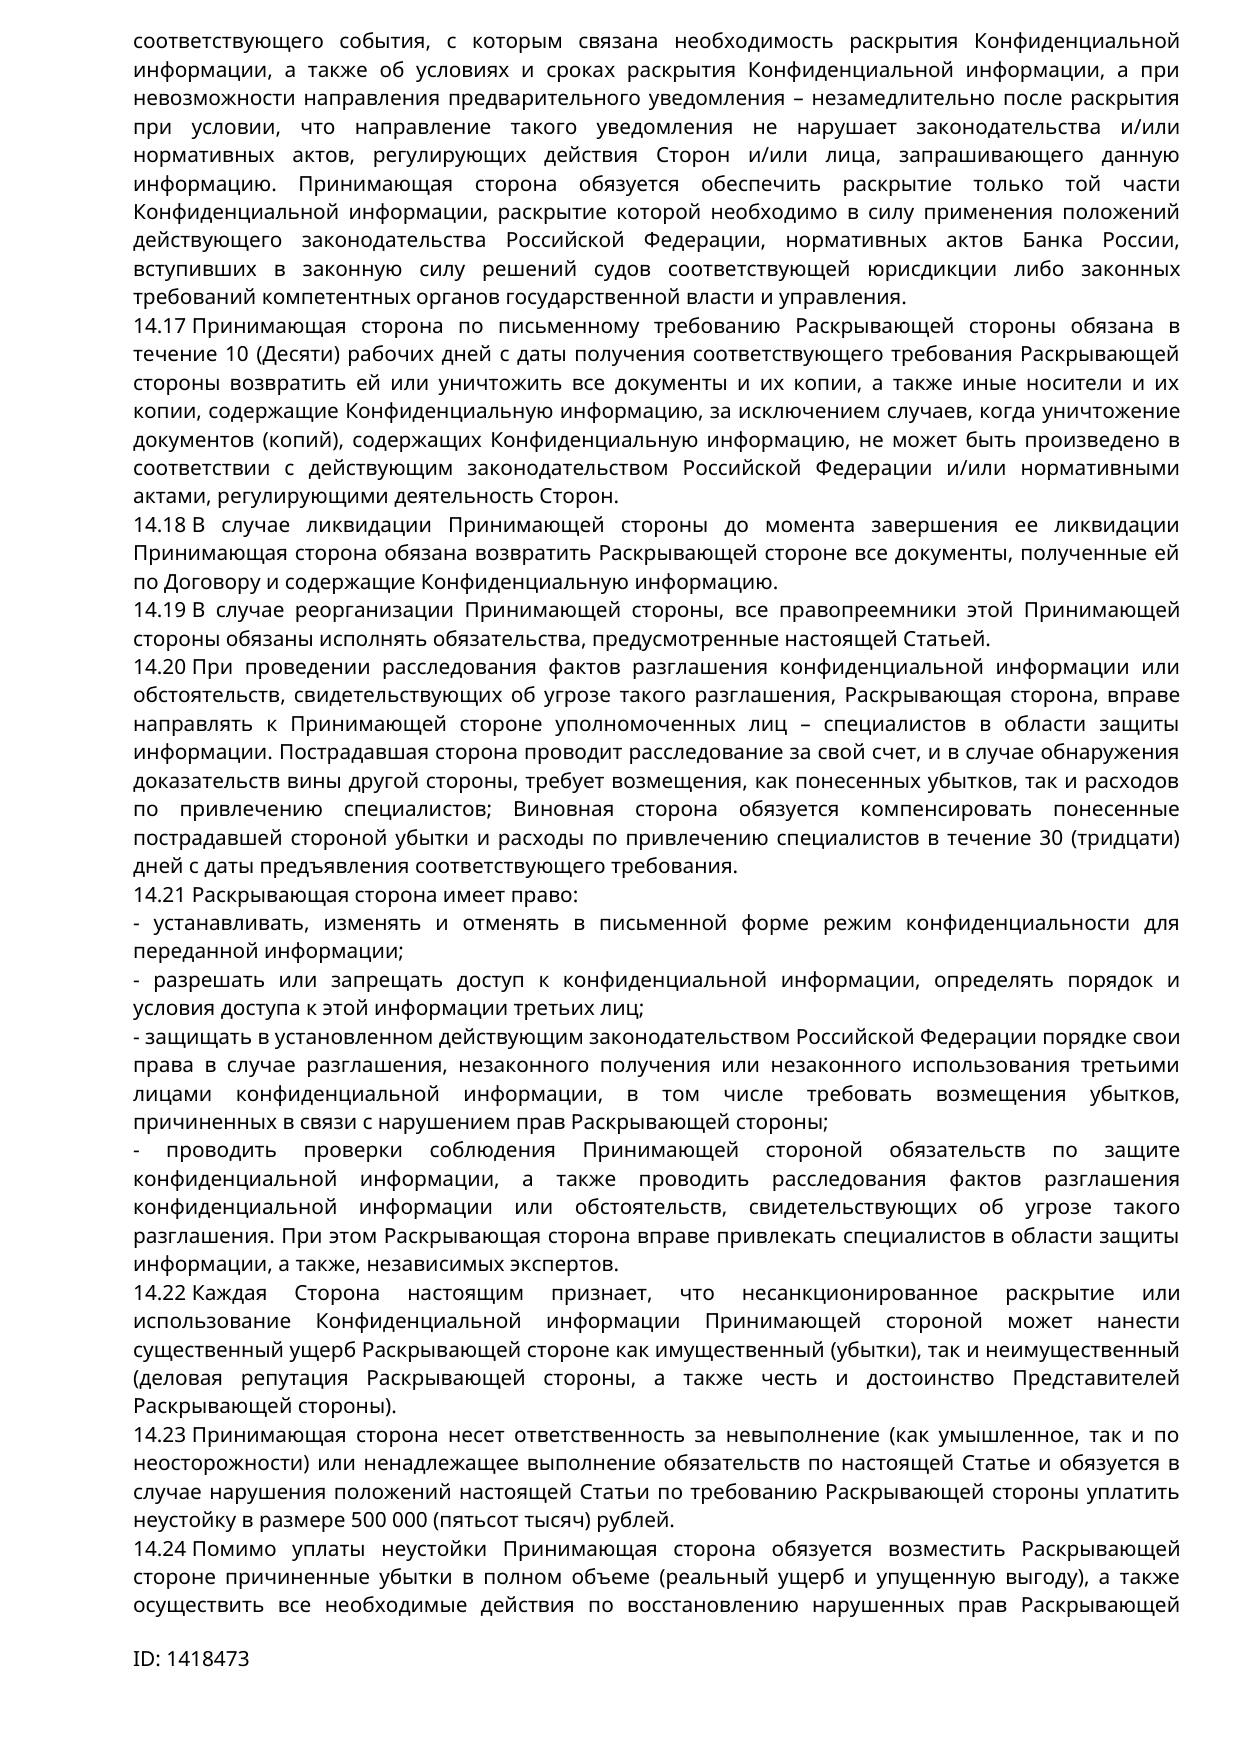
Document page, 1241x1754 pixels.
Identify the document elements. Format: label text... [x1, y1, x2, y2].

list При проведении расследования фактов разглашения конфиденциальной информации или обстоятельств, свидетельствующих об угрозе такого разглашения, Раскрывающая сторона, вправе направлять к Принимающей стороне уполномоченных лиц – специалистов в области защиты информации. Пострадавшая сторона проводит расследование за свой счет, и в случае обнаружения доказательств вины другой стороны, требует возмещения, как понесенных убытков, так и расходов по привлечению специалистов; Виновная сторона обязуется компенсировать понесенные пострадавшей стороной убытки и расходы по привлечению специалистов в течение 30 (тридцати) дней с даты предъявления соответствующего требования. [133, 652, 1181, 880]
text - проводить проверки соблюдения Принимающей стороной обязательств по защите конфиденциальной информации, а также проводить расследования фактов разглашения конфиденциальной информации или обстоятельств, свидетельствующих об угрозе такого разглашения. При этом Раскрывающая сторона вправе привлекать специалистов в области защиты информации, а также, независимых экспертов. [133, 1136, 1181, 1278]
list Раскрывающая сторона имеет право: [133, 880, 1181, 908]
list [133, 27, 1181, 311]
text - защищать в установленном действующим законодательством Российской Федерации порядке свои права в случае разглашения, незаконного получения или незаконного использования третьими лицами конфиденциальной информации, в том числе требовать возмещения убытков, причиненных в связи с нарушением прав Раскрывающей стороны; [133, 1022, 1181, 1136]
list Каждая Сторона настоящим признает, что несанкционированное раскрытие или использование Конфиденциальной информации Принимающей стороной может нанести существенный ущерб Раскрывающей стороне как имущественный (убытки), так и неимущественный (деловая репутация Раскрывающей стороны, а также честь и достоинство Представителей Раскрывающей стороны). [133, 1278, 1181, 1420]
list В случае ликвидации Принимающей стороны до момента завершения ее ликвидации Принимающая сторона обязана возвратить Раскрывающей стороне все документы, полученные ей по Договору и содержащие Конфиденциальную информацию. [133, 510, 1181, 595]
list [133, 1534, 1181, 1619]
list Принимающая сторона по письменному требованию Раскрывающей стороны обязана в течение 10 (Десяти) рабочих дней с даты получения соответствующего требования Раскрывающей стороны возвратить ей или уничтожить все документы и их копии, а также иные носители и их копии, содержащие Конфиденциальную информацию, за исключением случаев, когда уничтожение документов (копий), содержащих Конфиденциальную информацию, не может быть произведено в соответствии с действующим законодательством Российской Федерации и/или нормативными актами, регулирующими деятельность Сторон. [133, 311, 1181, 510]
list В случае реорганизации Принимающей стороны, все правопреемники этой Принимающей стороны обязаны исполнять обязательства, предусмотренные настоящей Статьей. [133, 595, 1181, 652]
list Принимающая сторона несет ответственность за невыполнение (как умышленное, так и по неосторожности) или ненадлежащее выполнение обязательств по настоящей Статье и обязуется в случае нарушения положений настоящей Статьи по требованию Раскрывающей стороны уплатить неустойку в размере 500 000 (пятьсот тысяч) рублей. [133, 1420, 1181, 1534]
text - разрешать или запрещать доступ к конфиденциальной информации, определять порядок и условия доступа к этой информации третьих лиц; [133, 965, 1181, 1022]
text - устанавливать, изменять и отменять в письменной форме режим конфиденциальности для переданной информации; [133, 908, 1181, 965]
